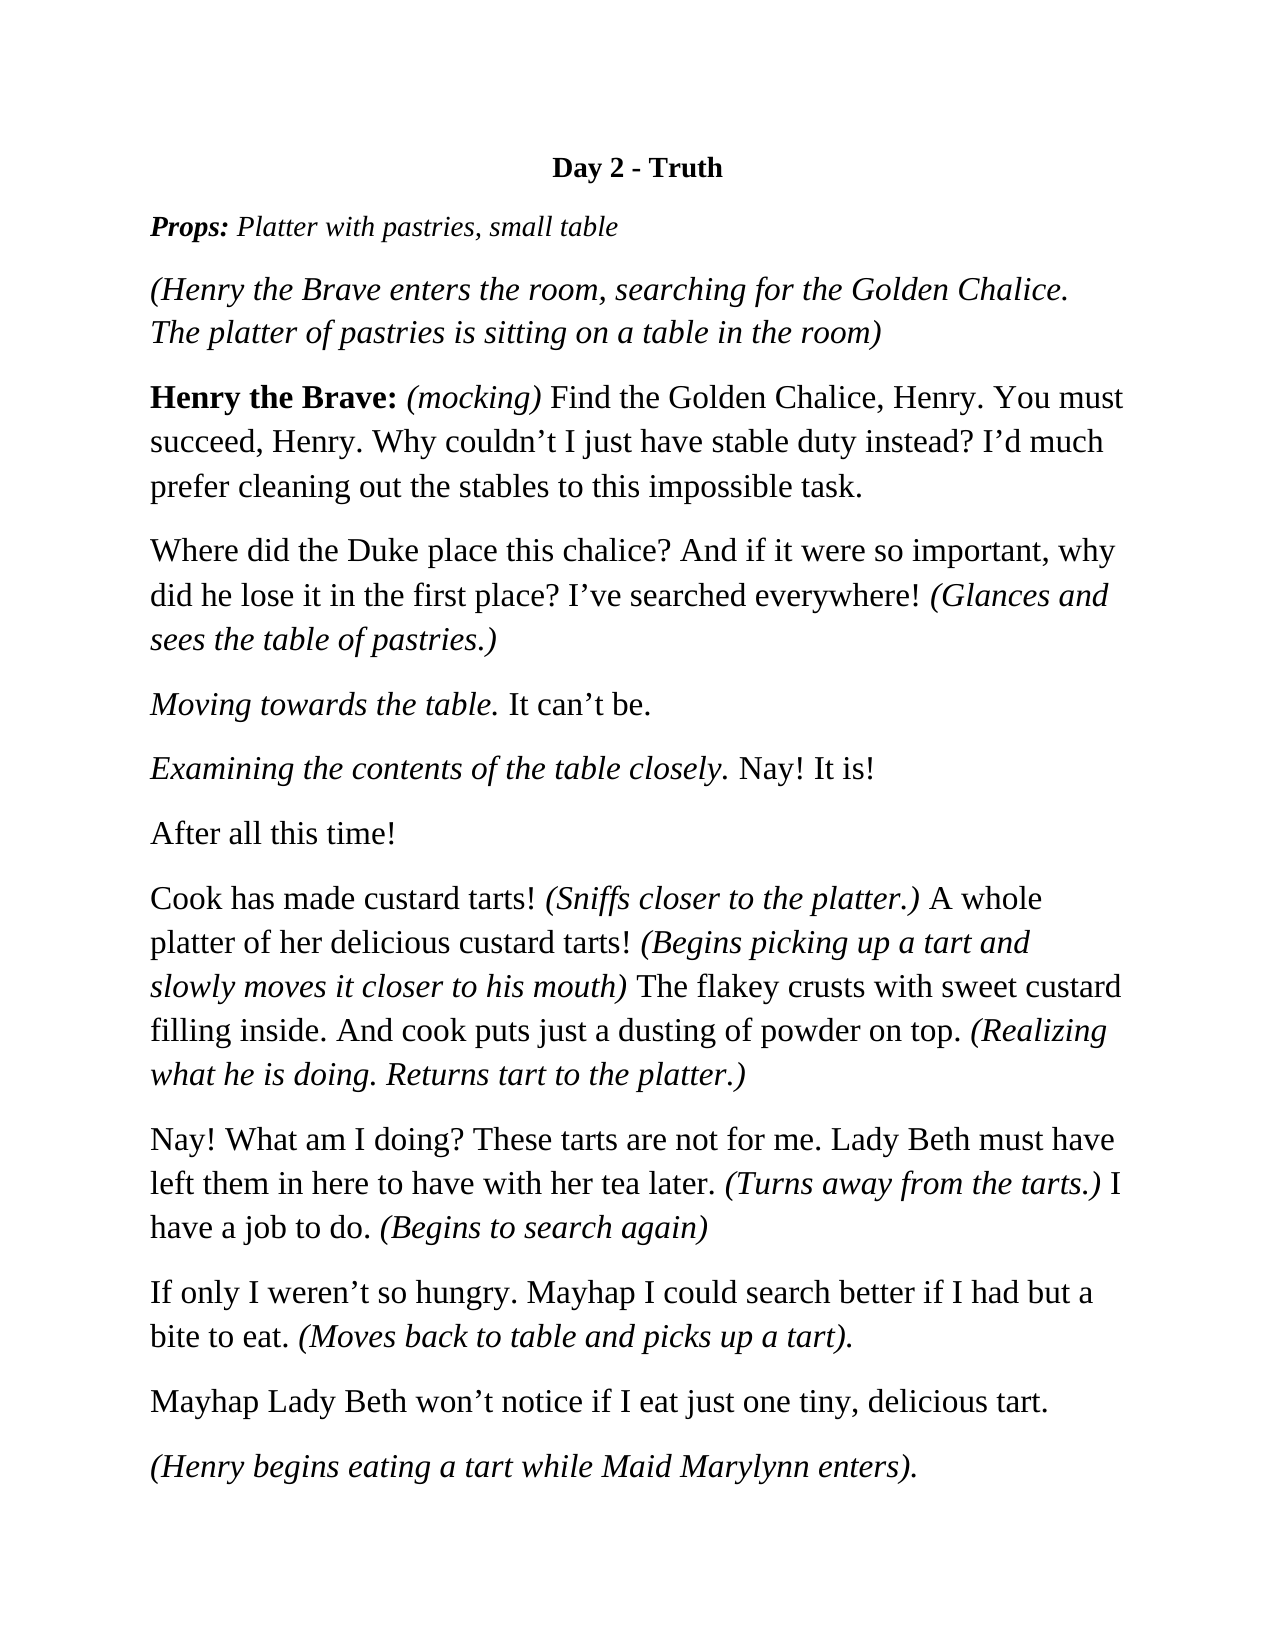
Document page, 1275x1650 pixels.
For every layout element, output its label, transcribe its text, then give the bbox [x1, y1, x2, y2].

text Examining the contents of the table closely. Nay! It is! [150, 749, 1125, 787]
text Props: Platter with pastries, small table [150, 209, 1125, 243]
text Mayhap Lady Beth won’t notice if I eat just one tiny, delicious tart. [150, 1382, 1125, 1420]
text Day 2 - Truth [150, 150, 1125, 183]
text Henry the Brave: (mocking) Find the Golden Chalice, Henry. You must succeed, Henry. Why couldn’t I just have stable duty instead? I’d much prefer cleaning out the stables to this impossible task. [150, 378, 1125, 504]
text Where did the Duke place this chalice? And if it were so important, why did he lose it in the first place? I’ve searched everywhere! (Glances and sees the table of pastries.) [150, 531, 1125, 657]
text (Henry begins eating a tart while Maid Marylynn enters). [150, 1446, 1125, 1485]
text (Henry the Brave enters the room, searching for the Golden Chalice. The platter of pastries is sitting on a table in the room) [150, 269, 1125, 351]
text Moving towards the table. It can’t be. [150, 684, 1125, 722]
text After all this time! [150, 813, 1125, 852]
text Cook has made custard tarts! (Sniffs closer to the platter.) A whole platter of her delicious custard tarts! (Begins picking up a tart and slowly moves it closer to his mouth) The flakey crusts with sweet custard filling inside. And cook puts just a dusting of powder on top. (Realizing what he is doing. Returns tart to the platter.) [150, 878, 1125, 1093]
text If only I weren’t so hungry. Mayhap I could search better if I had but a bite to eat. (Moves back to table and picks up a tart). [150, 1273, 1125, 1355]
text Nay! What am I doing? These tarts are not for me. Lady Beth must have left them in here to have with her tea later. (Turns away from the tarts.) I have a job to do. (Begins to search again) [150, 1119, 1125, 1246]
